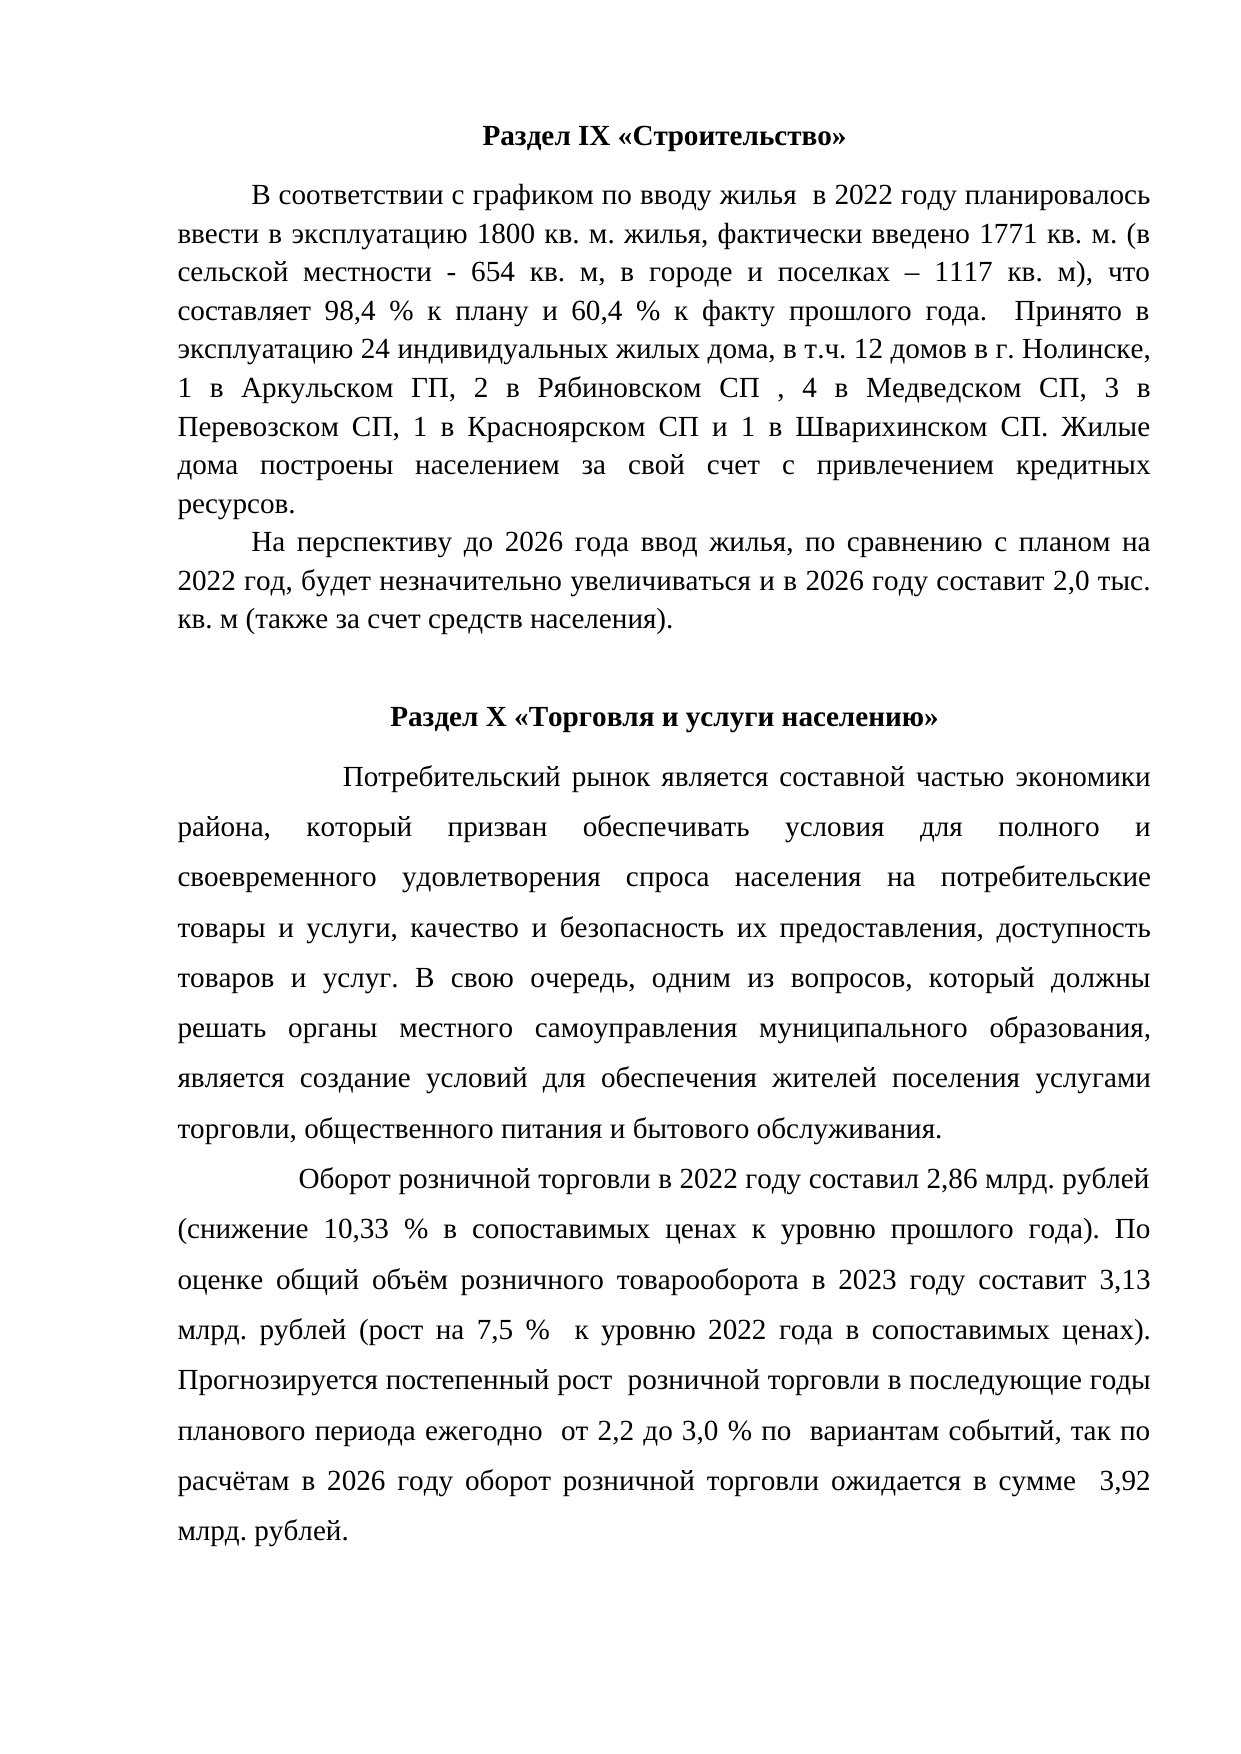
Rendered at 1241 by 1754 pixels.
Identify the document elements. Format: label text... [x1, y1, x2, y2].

text Потребительский рынок является составной частью экономики района, который призван обеспечивать условия для полного и своевременного удовлетворения спроса населения на потребительские товары и услуги, качество и безопасность их предоставления, доступность товаров и услуг. В свою очередь, одним из вопросов, который должны решать органы местного самоуправления муниципального образования, является создание условий для обеспечения жителей поселения услугами торговли, общественного питания и бытового обслуживания. [177, 759, 1152, 1144]
text Оборот розничной торговли в 2022 году составил 2,86 млрд. рублей (снижение 10,33 % в сопоставимых ценах к уровню прошлого года). По оценке общий объём розничного товарооборота в 2023 году составит 3,13 млрд. рублей (рост на 7,5 % к уровню 2022 года в сопоставимых ценах). Прогнозируется постепенный рост розничной торговли в последующие годы планового периода ежегодно от 2,2 до 3,0 % по вариантам событий, так по расчётам в 2026 году оборот розничной торговли ожидается в сумме 3,92 млрд. рублей. [177, 1161, 1152, 1547]
text В соответствии с графиком по вводу жилья в 2022 году планировалось ввести в эксплуатацию 1800 кв. м. жилья, фактически введено 1771 кв. м. (в сельской местности - 654 кв. м, в городе и поселках – 1117 кв. м), что составляет 98,4 % к плану и 60,4 % к факту прошлого года. Принято в эксплуатацию 24 индивидуальных жилых дома, в т.ч. 12 домов в г. Нолинске, 1 в Аркульском ГП, 2 в Рябиновском СП , 4 в Медведском СП, 3 в Перевозском СП, 1 в Красноярском СП и 1 в Шварихинском СП. Жилые дома построены населением за свой счет с привлечением кредитных ресурсов. [177, 177, 1152, 519]
text Раздел IX «Строительство» [177, 118, 1152, 152]
text На перспективу до 2026 года ввод жилья, по сравнению с планом на 2022 год, будет незначительно увеличиваться и в 2026 году составит 2,0 тыс. кв. м (также за счет средств населения). [177, 524, 1152, 635]
text Раздел X «Торговля и услуги населению» [177, 699, 1152, 733]
